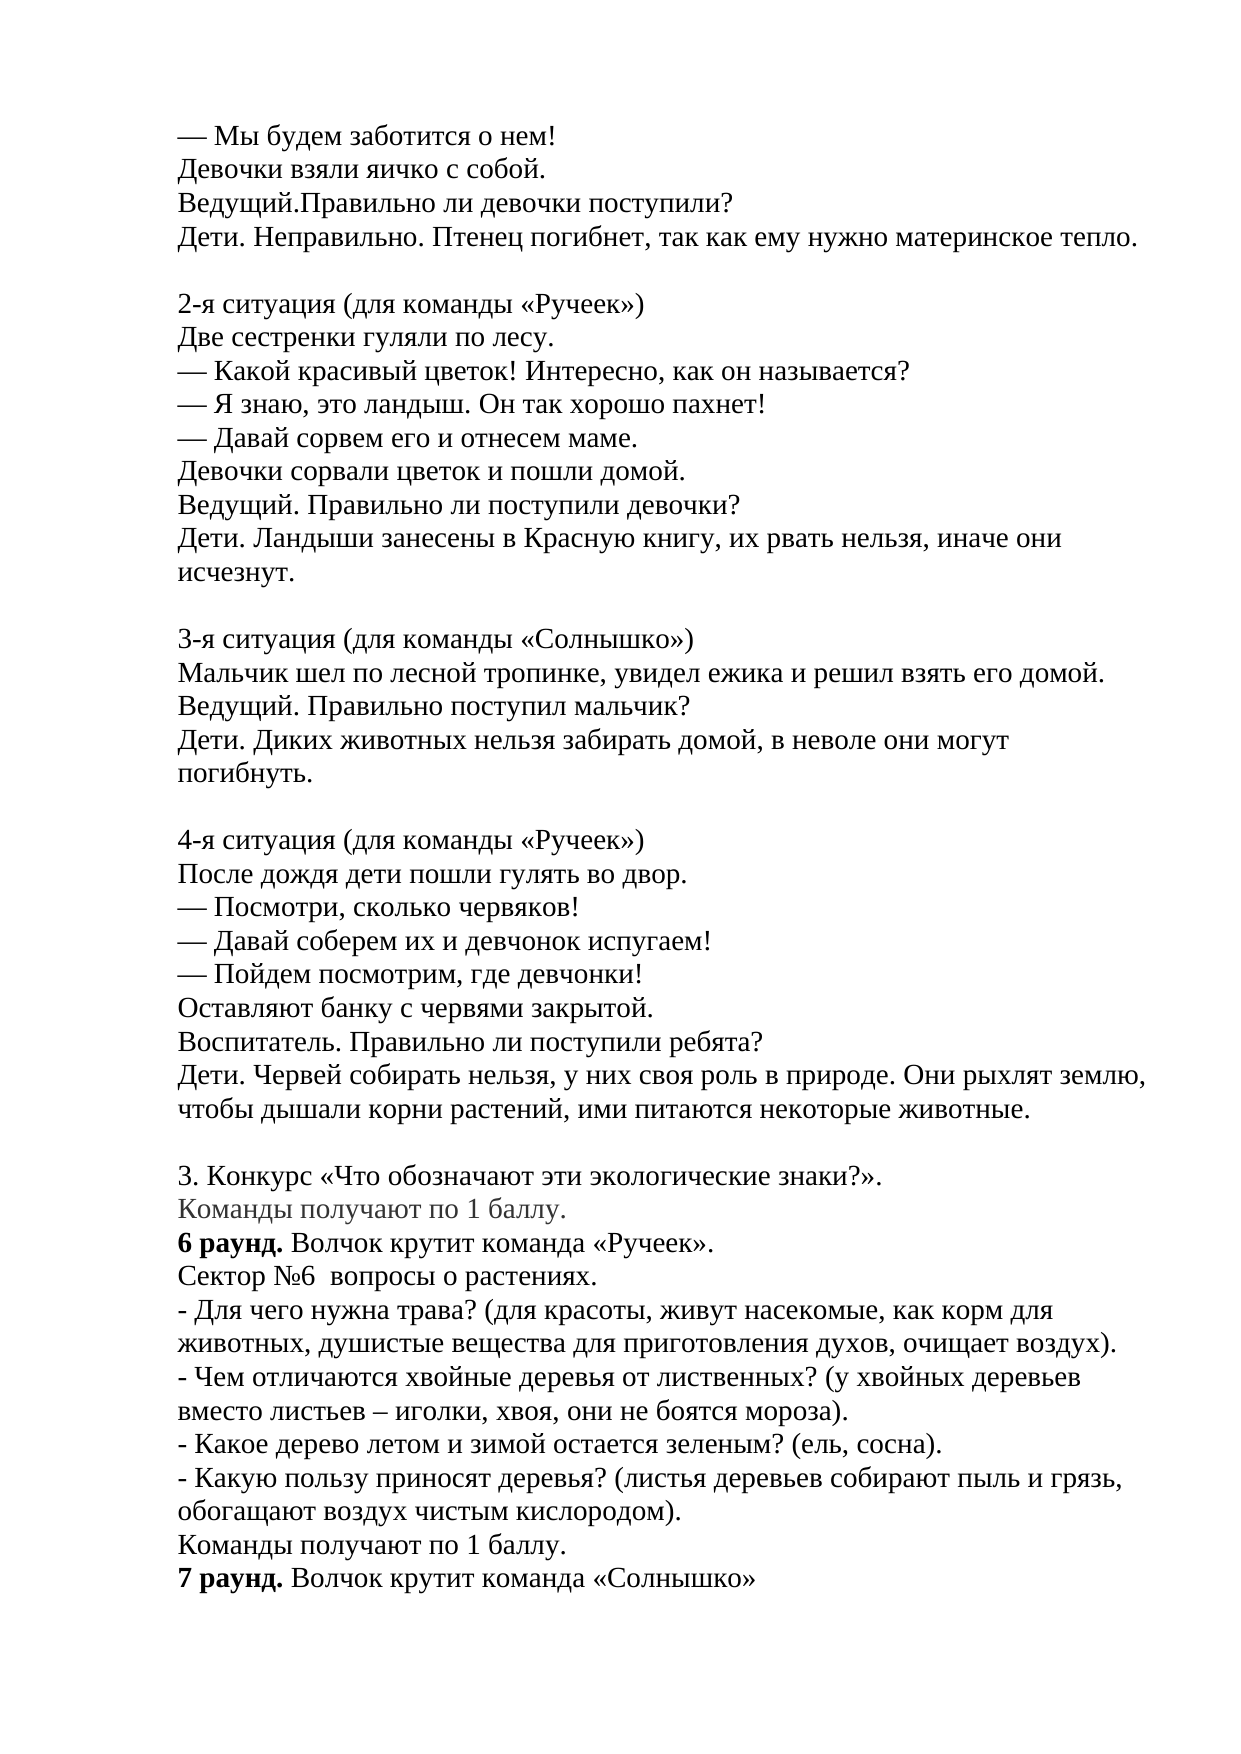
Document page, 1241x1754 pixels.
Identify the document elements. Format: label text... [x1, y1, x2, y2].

text Сектор №6 вопросы о растениях. - Для чего нужна трава? (для красоты, живут насекомые, как корм для животных, душистые вещества для приготовления духов, очищает воздух). - Чем отличаются хвойные деревья от лиственных? (у хвойных деревьев вместо листьев – иголки, хвоя, они не боятся мороза). - Какое дерево летом и зимой остается зеленым? (ель, сосна). - Какую пользу приносят деревья? (листья деревьев собирают пыль и грязь, обогащают воздух чистым кислородом). Команды получают по 1 баллу. [177, 1258, 1152, 1560]
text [177, 118, 1152, 1225]
text 7 раунд. Волчок крутит команда «Солнышко» [177, 1560, 1152, 1594]
text 6 раунд. Волчок крутит команда «Ручеек». [177, 1225, 1152, 1258]
